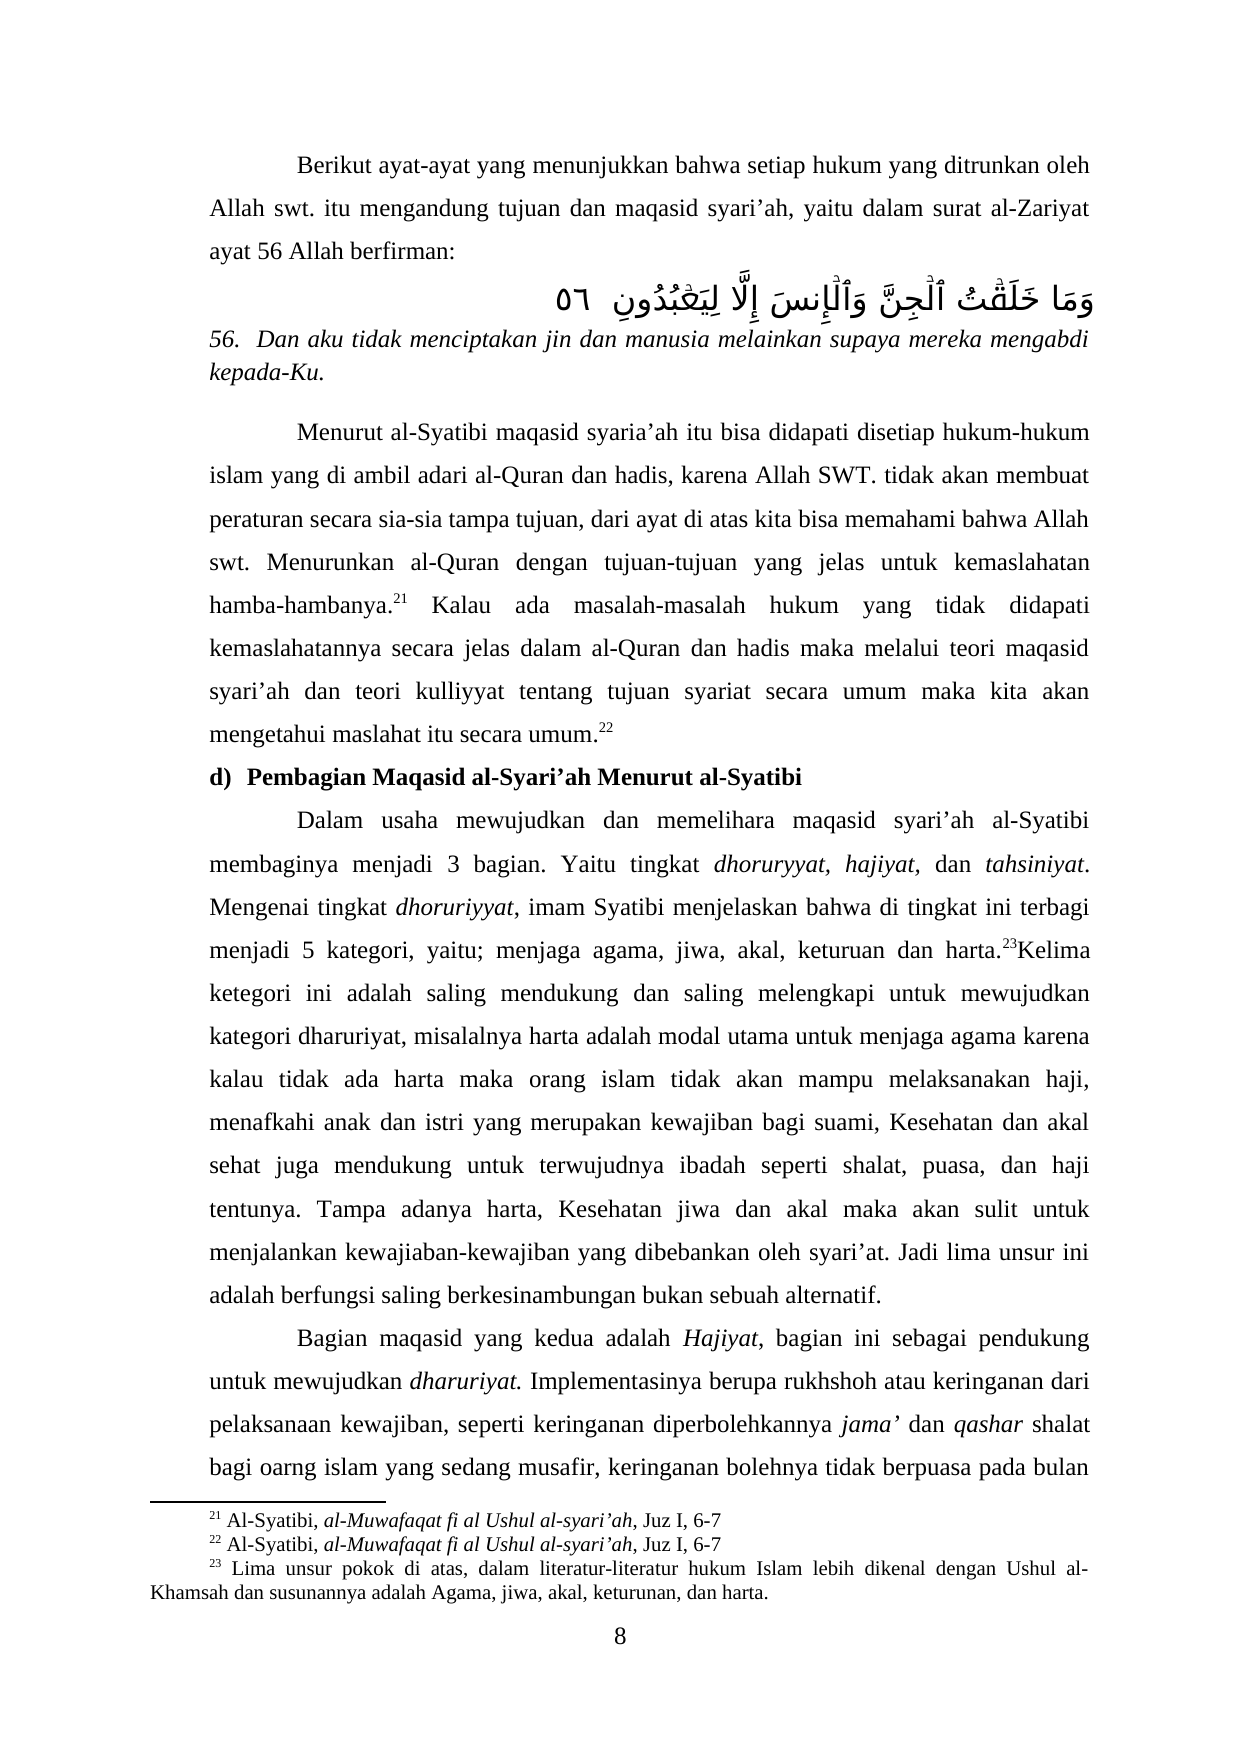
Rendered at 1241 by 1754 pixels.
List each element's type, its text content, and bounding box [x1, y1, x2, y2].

text 56. Dan aku tidak menciptakan jin dan manusia melainkan supaya mereka mengabdi kepada-Ku. [209, 324, 1090, 386]
text وَمَا خَلَقۡتُ ٱلۡجِنَّ وَٱلۡإِنسَ إِلَّا لِيَعۡبُدُونِ ٥٦ [150, 279, 1095, 318]
text Dalam usaha mewujudkan dan memelihara maqasid syari’ah al-Syatibi membaginya menjadi 3 bagian. Yaitu tingkat dhoruryyat, hajiyat, dan tahsiniyat. Mengenai tingkat dhoruriyyat, imam Syatibi menjelaskan bahwa di tingkat ini terbagi menjadi 5 kategori, yaitu; menjaga agama, jiwa, akal, keturuan dan harta.Kelima ketegori ini adalah saling mendukung dan saling melengkapi untuk mewujudkan kategori dharuriyat, misalalnya harta adalah modal utama untuk menjaga agama karena kalau tidak ada harta maka orang islam tidak akan mampu melaksanakan haji, menafkahi anak dan istri yang merupakan kewajiban bagi suami, Kesehatan dan akal sehat juga mendukung untuk terwujudnya ibadah seperti shalat, puasa, dan haji tentunya. Tampa adanya harta, Kesehatan jiwa dan akal maka akan sulit untuk menjalankan kewajiaban-kewajiban yang dibebankan oleh syari’at. Jadi lima unsur ini adalah berfungsi saling berkesinambungan bukan sebuah alternatif. [209, 806, 1090, 1309]
text Berikut ayat-ayat yang menunjukkan bahwa setiap hukum yang ditrunkan oleh Allah swt. itu mengandung tujuan dan maqasid syari’ah, yaitu dalam surat al-Zariyat ayat 56 Allah berfirman: [209, 150, 1090, 265]
subtitle Pembagian Maqasid al-Syari’ah Menurut al-Syatibi [209, 762, 1090, 791]
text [209, 1323, 1090, 1481]
text Menurut al-Syatibi maqasid syaria’ah itu bisa didapati disetiap hukum-hukum islam yang di ambil adari al-Quran dan hadis, karena Allah SWT. tidak akan membuat peraturan secara sia-sia tampa tujuan, dari ayat di atas kita bisa memahami bahwa Allah swt. Menurunkan al-Quran dengan tujuan-tujuan yang jelas untuk kemaslahatan hamba-hambanya. Kalau ada masalah-masalah hukum yang tidak didapati kemaslahatannya secara jelas dalam al-Quran dan hadis maka melalui teori maqasid syari’ah dan teori kulliyyat tentang tujuan syariat secara umum maka kita akan mengetahui maslahat itu secara umum. [209, 417, 1090, 748]
